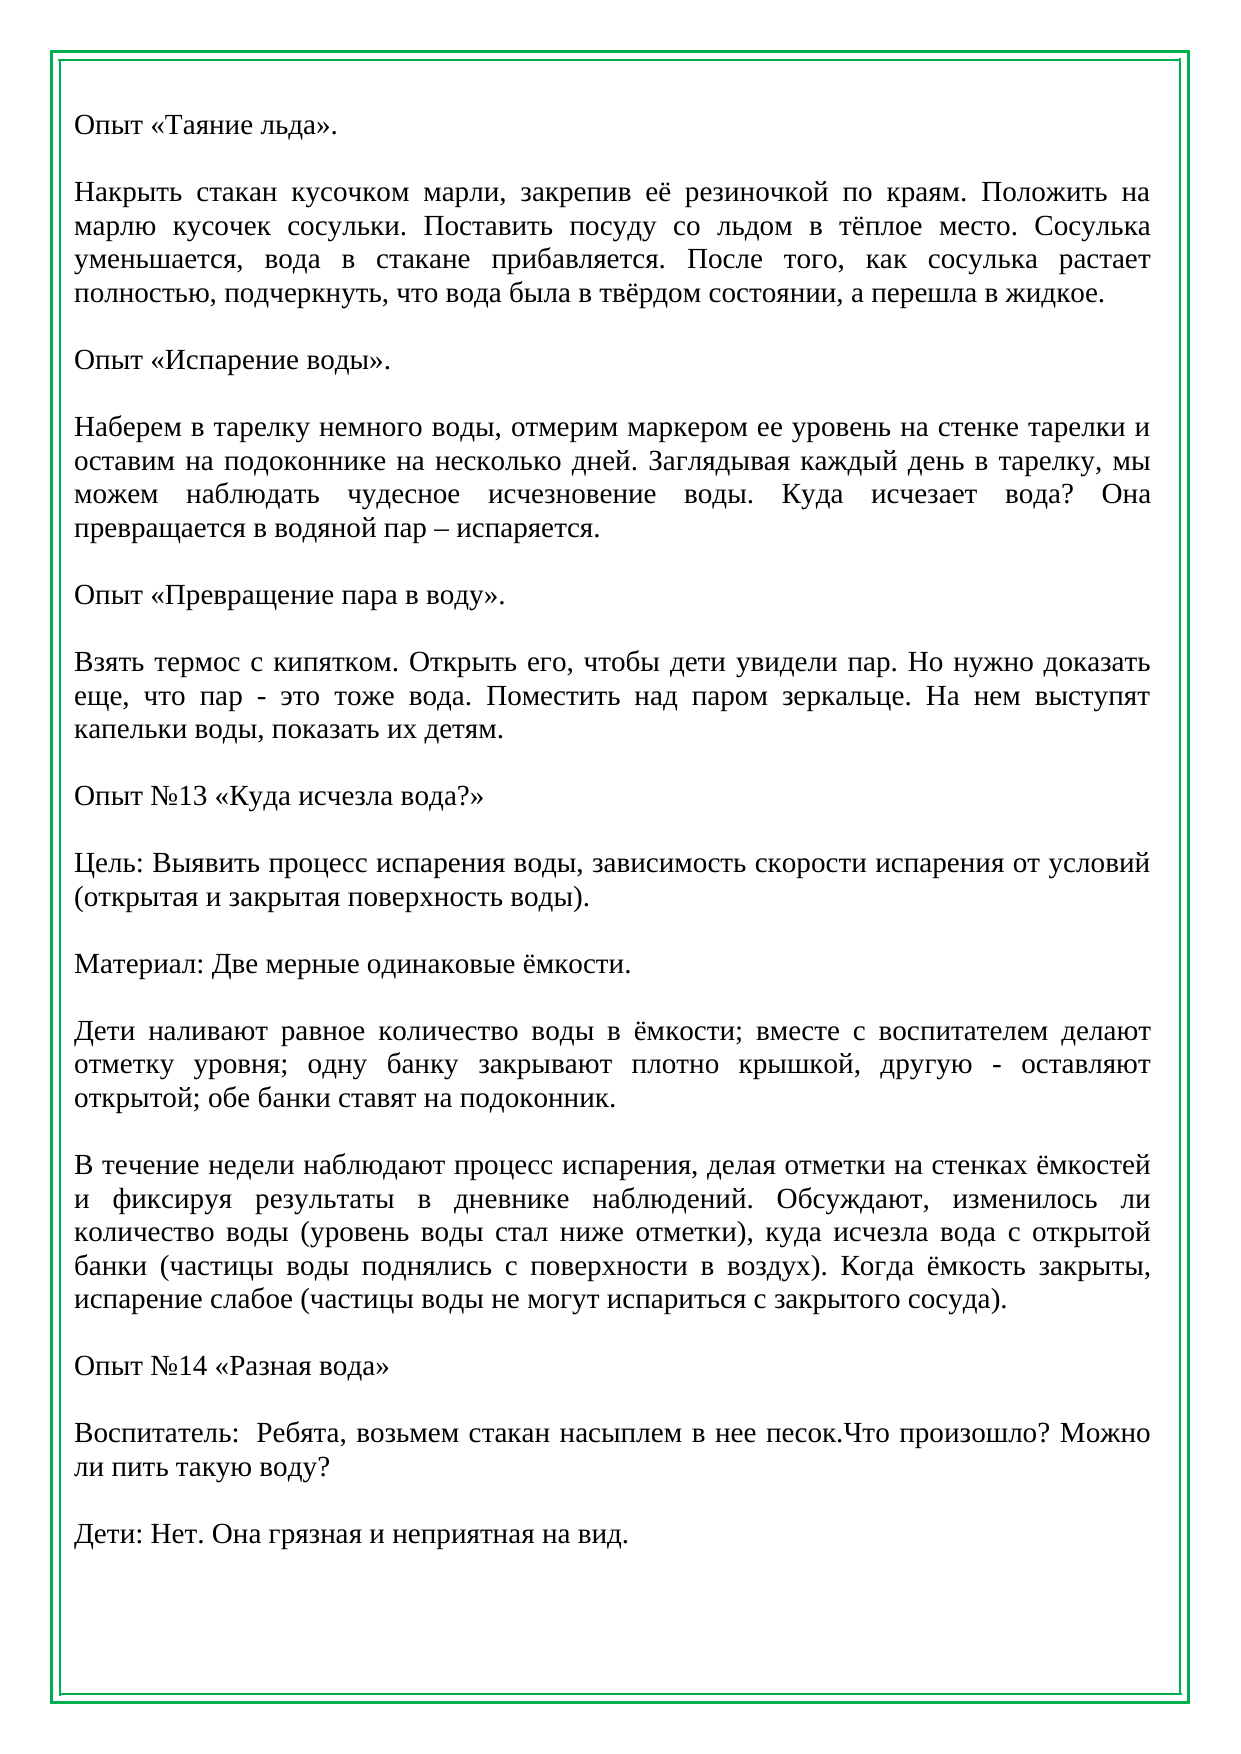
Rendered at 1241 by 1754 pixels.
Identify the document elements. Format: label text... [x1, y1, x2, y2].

text Опыт №13 «Куда исчезла вода?» [74, 778, 1152, 812]
text Накрыть стакан кусочком марли, закрепив её резиночкой по краям. Положить на марлю кусочек сосульки. Поставить посуду со льдом в тёплое место. Сосулька уменьшается, вода в стакане прибавляется. После того, как сосулька растает полностью, подчеркнуть, что вода была в твёрдом состоянии, а перешла в жидкое. [74, 174, 1152, 309]
text Дети наливают равное количество воды в ёмкости; вместе с воспитателем делают отметку уровня; одну банку закрывают плотно крышкой, другую - оставляют открытой; обе банки ставят на подоконник. [74, 1013, 1152, 1114]
text Опыт «Испарение воды». [74, 342, 1152, 376]
text В течение недели наблюдают процесс испарения, делая отметки на стенках ёмкостей и фиксируя результаты в дневнике наблюдений. Обсуждают, изменилось ли количество воды (уровень воды стал ниже отметки), куда исчезла вода с открытой банки (частицы воды поднялись с поверхности в воздух). Когда ёмкость закрыты, испарение слабое (частицы воды не могут испариться с закрытого сосуда). [74, 1147, 1152, 1315]
text Опыт «Таяние льда». [74, 107, 1152, 141]
text Взять термос с кипятком. Открыть его, чтобы дети увидели пар. Но нужно доказать еще, что пар - это тоже вода. Поместить над паром зеркальце. На нем выступят капельки воды, показать их детям. [74, 644, 1152, 745]
text Опыт №14 «Разная вода» [74, 1348, 1152, 1382]
text Воспитатель: Ребята, возьмем стакан насыплем в нее песок.Что произошло? Можно ли пить такую воду? [74, 1416, 1152, 1483]
text Наберем в тарелку немного воды, отмерим маркером ее уровень на стенке тарелки и оставим на подоконнике на несколько дней. Заглядывая каждый день в тарелку, мы можем наблюдать чудесное исчезновение воды. Куда исчезает вода? Она превращается в водяной пар – испаряется. [74, 409, 1152, 543]
text Дети: Нет. Она грязная и неприятная на вид. [74, 1516, 1152, 1550]
text Материал: Две мерные одинаковые ёмкости. [74, 946, 1152, 979]
text Опыт «Превращение пара в воду». [74, 577, 1152, 611]
text Цель: Выявить процесс испарения воды, зависимость скорости испарения от условий (открытая и закрытая поверхность воды). [74, 845, 1152, 912]
